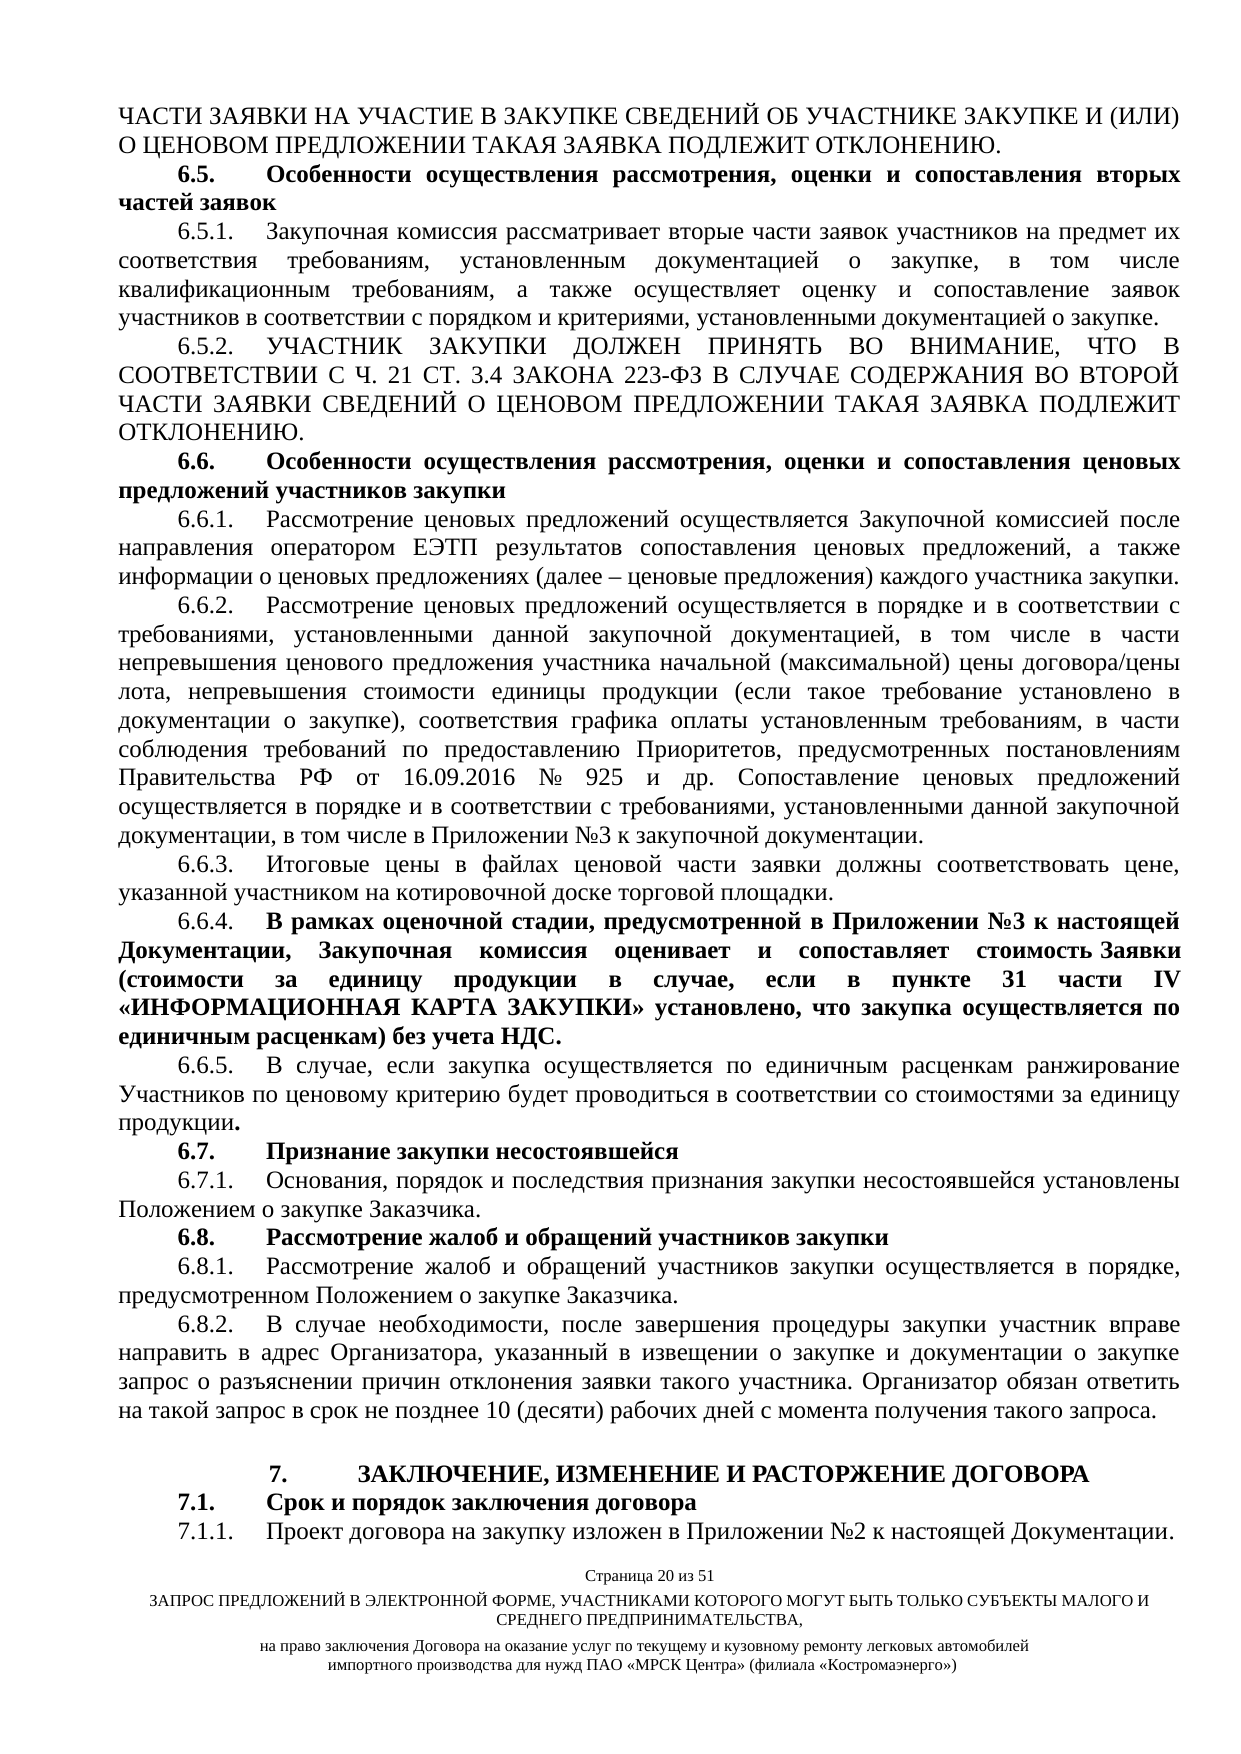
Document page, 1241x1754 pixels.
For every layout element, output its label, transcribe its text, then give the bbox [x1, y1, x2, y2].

subtitle Итоговые цены в файлах ценовой части заявки должны соответствовать цене, указанной участником на котировочной доске торговой площадки. [118, 849, 1181, 906]
subtitle Проект договора на закупку изложен в Приложении №2 к настоящей Документации. [118, 1516, 1181, 1545]
subtitle В случае, если закупка осуществляется по единичным расценкам ранжирование Участников по ценовому критерию будет проводиться в соответствии со стоимостями за единицу продукции. [118, 1050, 1181, 1136]
subtitle В рамках оценочной стадии, предусмотренной в Приложении №3 к настоящей Документации, Закупочная комиссия оценивает и сопоставляет стоимость Заявки (стоимости за единицу продукции в случае, если в пункте 31 части IV «ИНФОРМАЦИОННАЯ КАРТА ЗАКУПКИ» установлено, что закупка осуществляется по единичным расценкам) без учета НДС. [118, 906, 1181, 1050]
subtitle Особенности осуществления рассмотрения, оценки и сопоставления вторых частей заявок [118, 159, 1181, 216]
subtitle Закупочная комиссия рассматривает вторые части заявок участников на предмет их соответствия требованиям, установленным документацией о закупке, в том числе квалификационным требованиям, а также осуществляет оценку и сопоставление заявок участников в соответствии с порядком и критериями, установленными документацией о закупке. [118, 216, 1181, 331]
subtitle Рассмотрение жалоб и обращений участников закупки [118, 1222, 1181, 1251]
subtitle УЧАСТНИК ЗАКУПКИ ДОЛЖЕН ПРИНЯТЬ ВО ВНИМАНИЕ, ЧТО В СООТВЕТСТВИИ С Ч. 21 СТ. 3.4 ЗАКОНА 223-ФЗ В СЛУЧАЕ СОДЕРЖАНИЯ ВО ВТОРОЙ ЧАСТИ ЗАЯВКИ СВЕДЕНИЙ О ЦЕНОВОМ ПРЕДЛОЖЕНИИ ТАКАЯ ЗАЯВКА ПОДЛЕЖИТ ОТКЛОНЕНИЮ. [118, 331, 1181, 446]
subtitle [118, 101, 1181, 159]
subtitle Рассмотрение ценовых предложений осуществляется в порядке и в соответствии с требованиями, установленными данной закупочной документацией, в том числе в части непревышения ценового предложения участника начальной (максимальной) цены договора/цены лота, непревышения стоимости единицы продукции (если такое требование установлено в документации о закупке), соответствия графика оплаты установленным требованиям, в части соблюдения требований по предоставлению Приоритетов, предусмотренных постановлениям Правительства РФ от 16.09.2016 № 925 и др. Сопоставление ценовых предложений осуществляется в порядке и в соответствии с требованиями, установленными данной закупочной документации, в том числе в Приложении №3 к закупочной документации. [118, 590, 1181, 849]
subtitle Основания, порядок и последствия признания закупки несостоявшейся установлены Положением о закупке Заказчика. [118, 1165, 1181, 1222]
subtitle Срок и порядок заключения договора [118, 1487, 1181, 1516]
subtitle Рассмотрение ценовых предложений осуществляется Закупочной комиссией после направления оператором ЕЭТП результатов сопоставления ценовых предложений, а также информации о ценовых предложениях (далее – ценовые предложения) каждого участника закупки. [118, 504, 1181, 590]
subtitle Особенности осуществления рассмотрения, оценки и сопоставления ценовых предложений участников закупки [118, 446, 1181, 504]
subtitle Признание закупки несостоявшейся [118, 1136, 1181, 1165]
subtitle ЗАКЛЮЧЕНИЕ, ИЗМЕНЕНИЕ И РАСТОРЖЕНИЕ ДОГОВОРА [118, 1459, 1181, 1487]
subtitle В случае необходимости, после завершения процедуры закупки участник вправе направить в адрес Организатора, указанный в извещении о закупке и документации о закупке запрос о разъяснении причин отклонения заявки такого участника. Организатор обязан ответить на такой запрос в срок не позднее 10 (десяти) рабочих дней с момента получения такого запроса. [118, 1309, 1181, 1424]
subtitle Рассмотрение жалоб и обращений участников закупки осуществляется в порядке, предусмотренном Положением о закупке Заказчика. [118, 1251, 1181, 1309]
